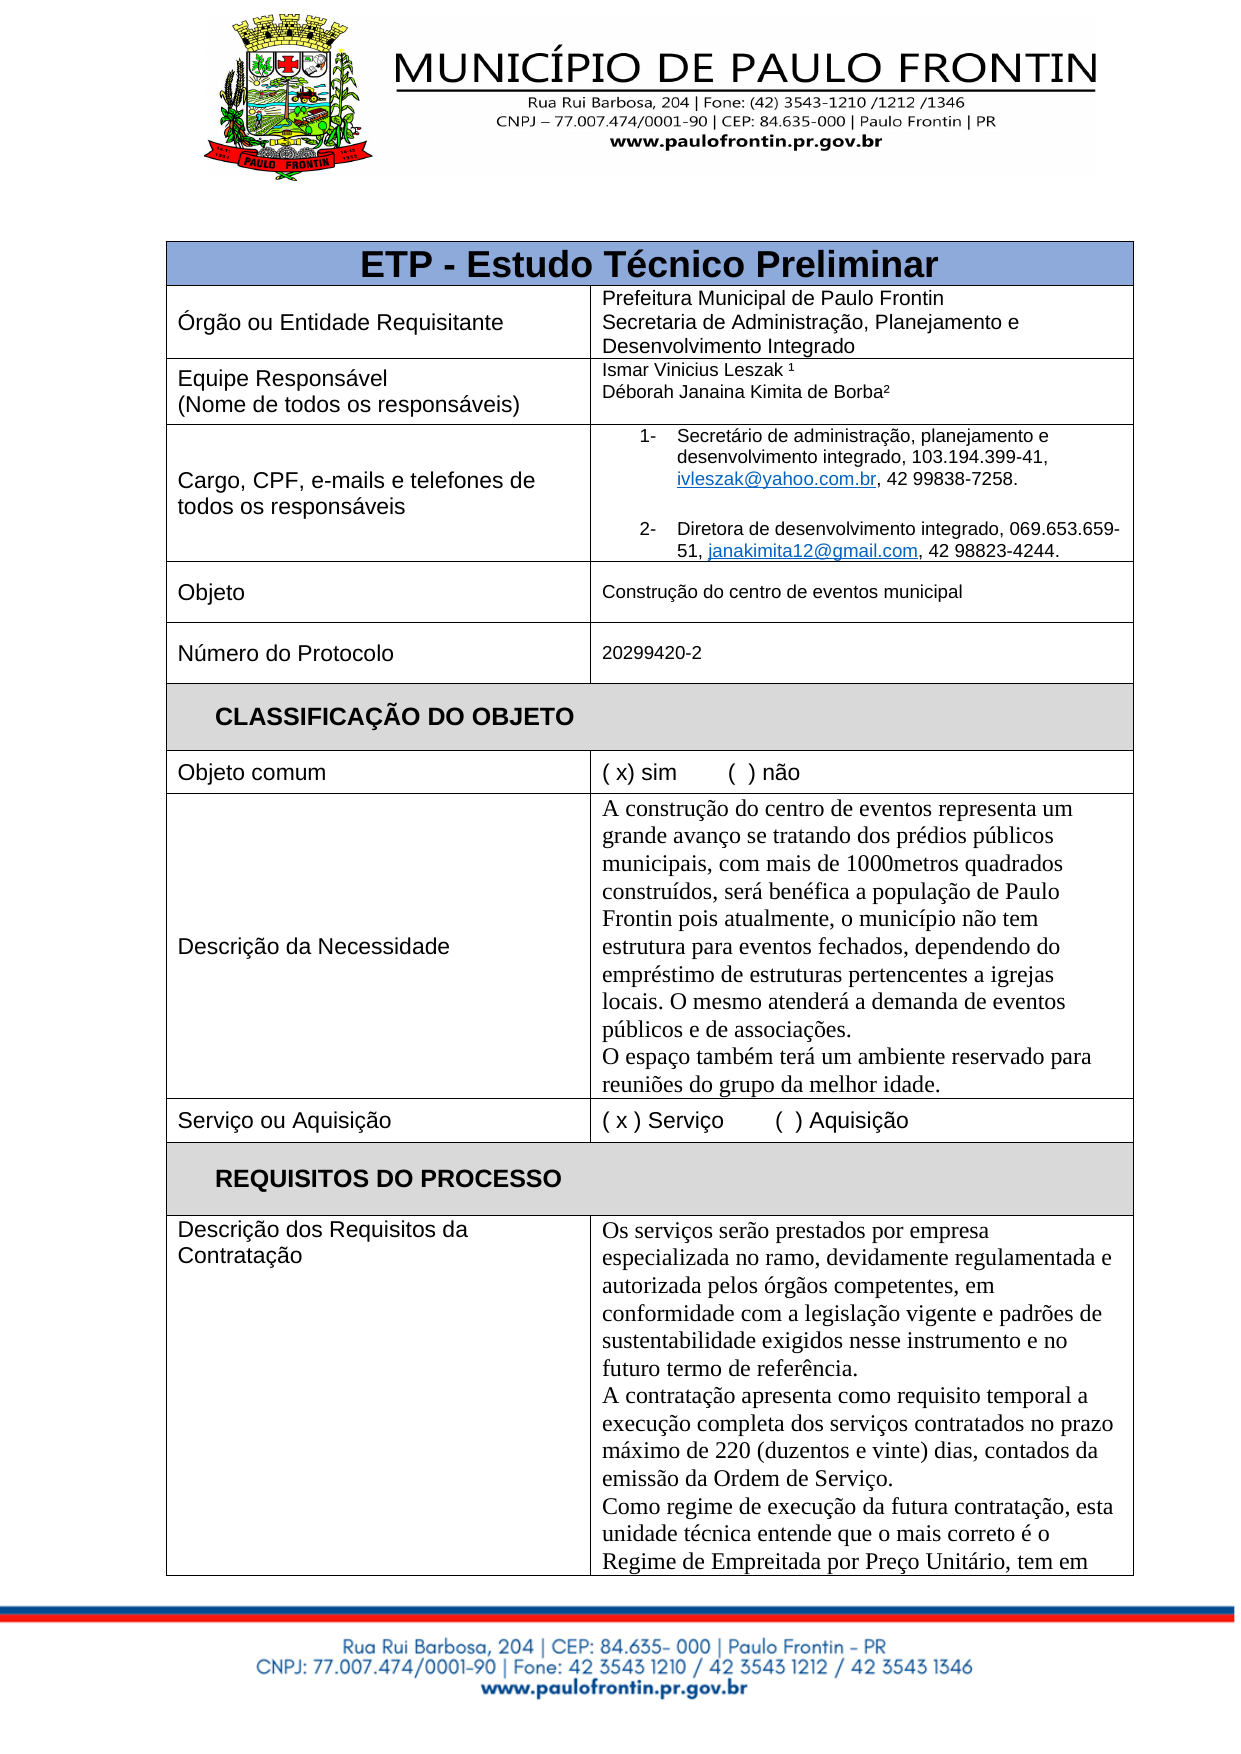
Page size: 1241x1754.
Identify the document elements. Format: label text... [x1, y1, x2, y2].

table_cell Prefeitura Municipal de Paulo Frontin Secretaria de Administração, Planejamento e Desenvolvimento Integrado [591, 286, 1133, 358]
table_cell Descrição da Necessidade [167, 794, 590, 1098]
table_cell Construção do centro de eventos municipal [591, 562, 1133, 622]
table_cell ( x ) Serviço ( ) Aquisição [591, 1099, 1133, 1142]
table_cell A construção do centro de eventos representa um grande avanço se tratando dos prédios públicos municipais, com mais de 1000metros quadrados construídos, será benéfica a população de Paulo Frontin pois atualmente, o município não tem estrutura para eventos fechados, dependendo do empréstimo de estruturas pertencentes a igrejas locais. O mesmo atenderá a demanda de eventos públicos e de associações. O espaço também terá um ambiente reservado para reuniões do grupo da melhor idade. [591, 794, 1133, 1098]
picture [0, 1602, 1235, 1731]
table_cell Secretário de administração, planejamento e desenvolvimento integrado, 103.194.399-41, ivleszak@yahoo.com.br, 42 99838-7258. Diretora de desenvolvimento integrado, 069.653.659-51, janakimita12@gmail.com, 42 98823-4244. [591, 425, 1133, 561]
table_cell Número do Protocolo [167, 623, 590, 682]
table_cell Objeto [167, 562, 590, 622]
table_cell Cargo, CPF, e-mails e telefones de todos os responsáveis [167, 425, 590, 561]
table_cell REQUISITOS DO PROCESSO [167, 1143, 1133, 1215]
table_cell 20299420-2 [591, 623, 1133, 682]
table_cell Ismar Vinicius Leszak ¹ Déborah Janaina Kimita de Borba² [591, 359, 1133, 424]
table_cell CLASSIFICAÇÃO DO OBJETO [167, 684, 1133, 750]
table_cell Objeto comum [167, 751, 590, 793]
table_cell Serviço ou Aquisição [167, 1099, 590, 1142]
table_cell Equipe Responsável (Nome de todos os responsáveis) [167, 359, 590, 424]
table_cell Descrição dos Requisitos da Contratação [167, 1216, 590, 1574]
table_header ETP - Estudo Técnico Preliminar [167, 242, 1133, 285]
table_cell ( x) sim ( ) não [591, 751, 1133, 793]
picture [203, 14, 1096, 181]
table_cell Órgão ou Entidade Requisitante [167, 286, 590, 358]
